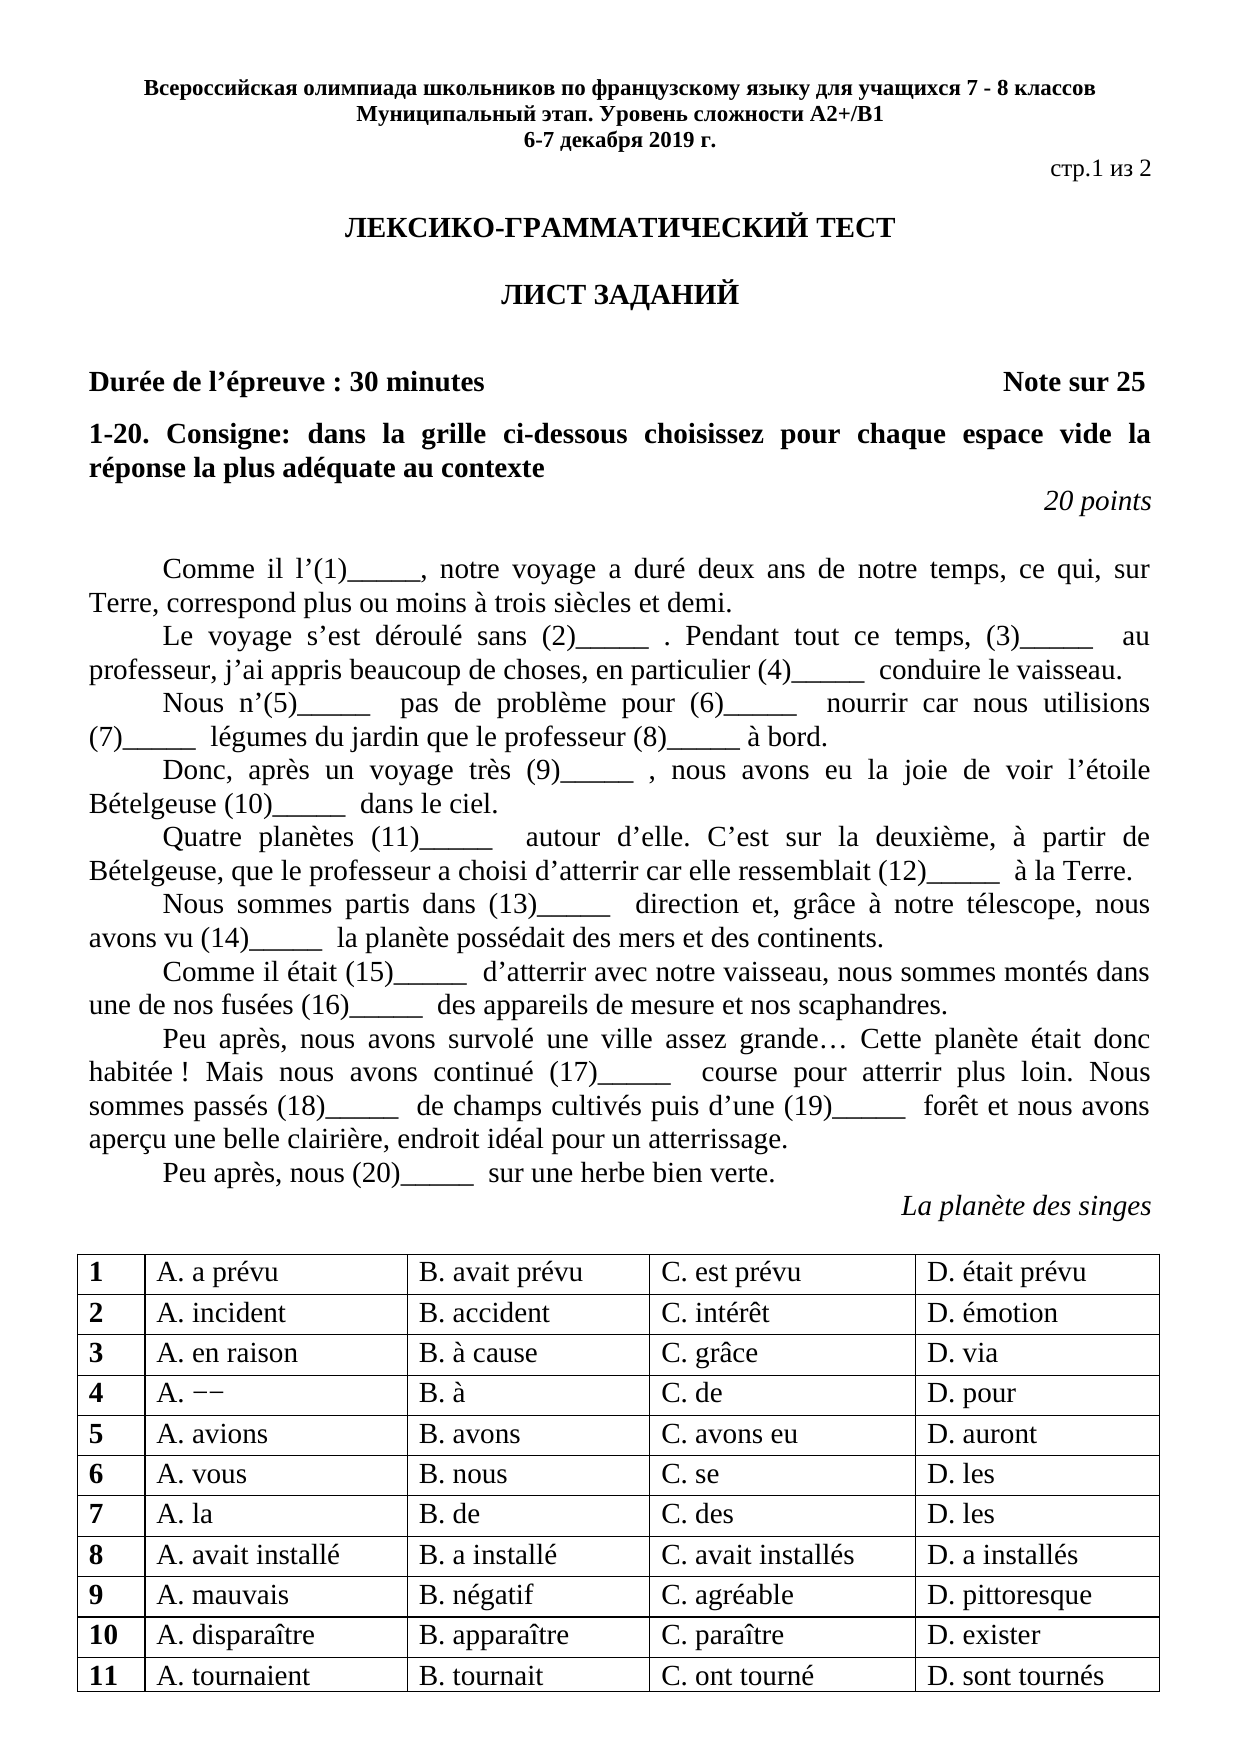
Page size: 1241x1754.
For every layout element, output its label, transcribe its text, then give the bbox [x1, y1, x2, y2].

table_cell B. nous [408, 1456, 649, 1495]
table_cell C. grâce [650, 1335, 915, 1374]
table_cell D. exister [916, 1618, 1159, 1657]
table_cell B. négatif [408, 1577, 649, 1616]
table_cell 8 [78, 1537, 144, 1576]
table_cell A. incident [146, 1295, 407, 1334]
text Peu après, nous avons survolé une ville assez grande… Cette planète était donc habitée ! Mais nous avons continué (17)_____ course pour atterrir plus loin. Nous sommes passés (18)_____ de champs cultivés puis d’une (19)_____ forêt et nous avons aperçu une belle clairière, endroit idéal pour un atterrissage. [89, 1021, 1152, 1155]
table_cell 3 [78, 1335, 144, 1374]
table_cell 11 [78, 1658, 144, 1691]
text Comme il l’(1)_____, notre voyage a duré deux ans de notre temps, ce qui, sur Terre, correspond plus ou moins à trois siècles et demi. [89, 551, 1152, 618]
text Nous n’(5)_____ pas de problème pour (6)_____ nourrir car nous utilisions (7)_____ légumes du jardin que le professeur (8)_____ à bord. [89, 685, 1152, 752]
table_cell D. pittoresque [916, 1577, 1159, 1616]
table_cell 6 [78, 1456, 144, 1495]
table_cell A. avait installé [146, 1537, 407, 1576]
table_cell 7 [78, 1496, 144, 1536]
table_cell C. intérêt [650, 1295, 915, 1334]
table_header D. était prévu [916, 1255, 1159, 1294]
table_header C. est prévu [650, 1255, 915, 1294]
table_cell A. disparaître [146, 1618, 407, 1657]
table_cell D. a installés [916, 1537, 1159, 1576]
text Peu après, nous (20)_____ sur une herbe bien verte. [89, 1155, 1152, 1188]
table_cell A. vous [146, 1456, 407, 1495]
text 1-20. Consigne: dаns la grille сi-dessous choisissez pour chaque espace vide la réponse la plus adéquate au contexte [89, 416, 1152, 483]
table_cell B. apparaître [408, 1618, 649, 1657]
table_cell D. auront [916, 1416, 1159, 1455]
table_cell A. avions [146, 1416, 407, 1455]
table_cell 2 [78, 1295, 144, 1334]
subtitle Durée de l’épreuve : 30 minutes Note sur 25 [89, 364, 1152, 397]
text Le voyage s’est déroulé sans (2)_____ . Pendant tout ce temps, (3)_____ au professeur, j’ai appris beaucoup de choses, en particulier (4)_____ conduire le vaisseau. [89, 618, 1152, 685]
table_cell D. émotion [916, 1295, 1159, 1334]
table_cell A. mauvais [146, 1577, 407, 1616]
table_cell C. avons eu [650, 1416, 915, 1455]
table_cell A. en raison [146, 1335, 407, 1374]
table_cell C. ont tourné [650, 1658, 915, 1691]
table_cell B. avons [408, 1416, 649, 1455]
table_cell C. des [650, 1496, 915, 1536]
text Comme il était (15)_____ d’atterrir avec notre vaisseau, nous sommes montés dans une de nos fusées (16)_____ des appareils de mesure et nos scaphandres. [89, 954, 1152, 1021]
text La planète des singes [89, 1188, 1152, 1222]
table_cell D. sont tournés [916, 1658, 1159, 1691]
table_cell D. via [916, 1335, 1159, 1374]
table_cell 5 [78, 1416, 144, 1455]
text Лист заданий [89, 277, 1152, 311]
table_cell B. de [408, 1496, 649, 1536]
table_header A. a prévu [146, 1255, 407, 1294]
table_cell B. à cause [408, 1335, 649, 1374]
table_cell C. se [650, 1456, 915, 1495]
title ЛЕКСИКО-грамматический ТЕСТ [89, 210, 1152, 244]
table_cell A. tournaient [146, 1658, 407, 1691]
table_cell B. tournait [408, 1658, 649, 1691]
table_cell C. de [650, 1376, 915, 1415]
text Nous sommes partis dans (13)_____ direction et, grâce à notre télescope, nous avons vu (14)_____ la planète possédait des mers et des continents. [89, 887, 1152, 954]
table_cell B. a installé [408, 1537, 649, 1576]
table_cell 9 [78, 1577, 144, 1616]
table_cell B. à [408, 1376, 649, 1415]
table_cell 10 [78, 1618, 144, 1657]
table_cell C. avait installés [650, 1537, 915, 1576]
table_cell 4 [78, 1376, 144, 1415]
text Donc, après un voyage très (9)_____ , nous avons eu la joie de voir l’étoile Bételgeuse (10)_____ dans le ciel. [89, 752, 1152, 819]
table_cell D. les [916, 1456, 1159, 1495]
text 20 points [89, 483, 1152, 517]
table_cell D. les [916, 1496, 1159, 1536]
table_cell D. pour [916, 1376, 1159, 1415]
table_cell A. la [146, 1496, 407, 1536]
table_cell C. agréable [650, 1577, 915, 1616]
table_header 1 [78, 1255, 144, 1294]
table_cell B. accident [408, 1295, 649, 1334]
table_cell A. −− [146, 1376, 407, 1415]
text Quatre planètes (11)_____ autour d’elle. C’est sur la deuxième, à partir de Bételgeuse, que le professeur a choisi d’atterrir car elle ressemblait (12)_____ à la Terre. [89, 819, 1152, 887]
table_header B. avait prévu [408, 1255, 649, 1294]
table_cell C. paraître [650, 1618, 915, 1657]
